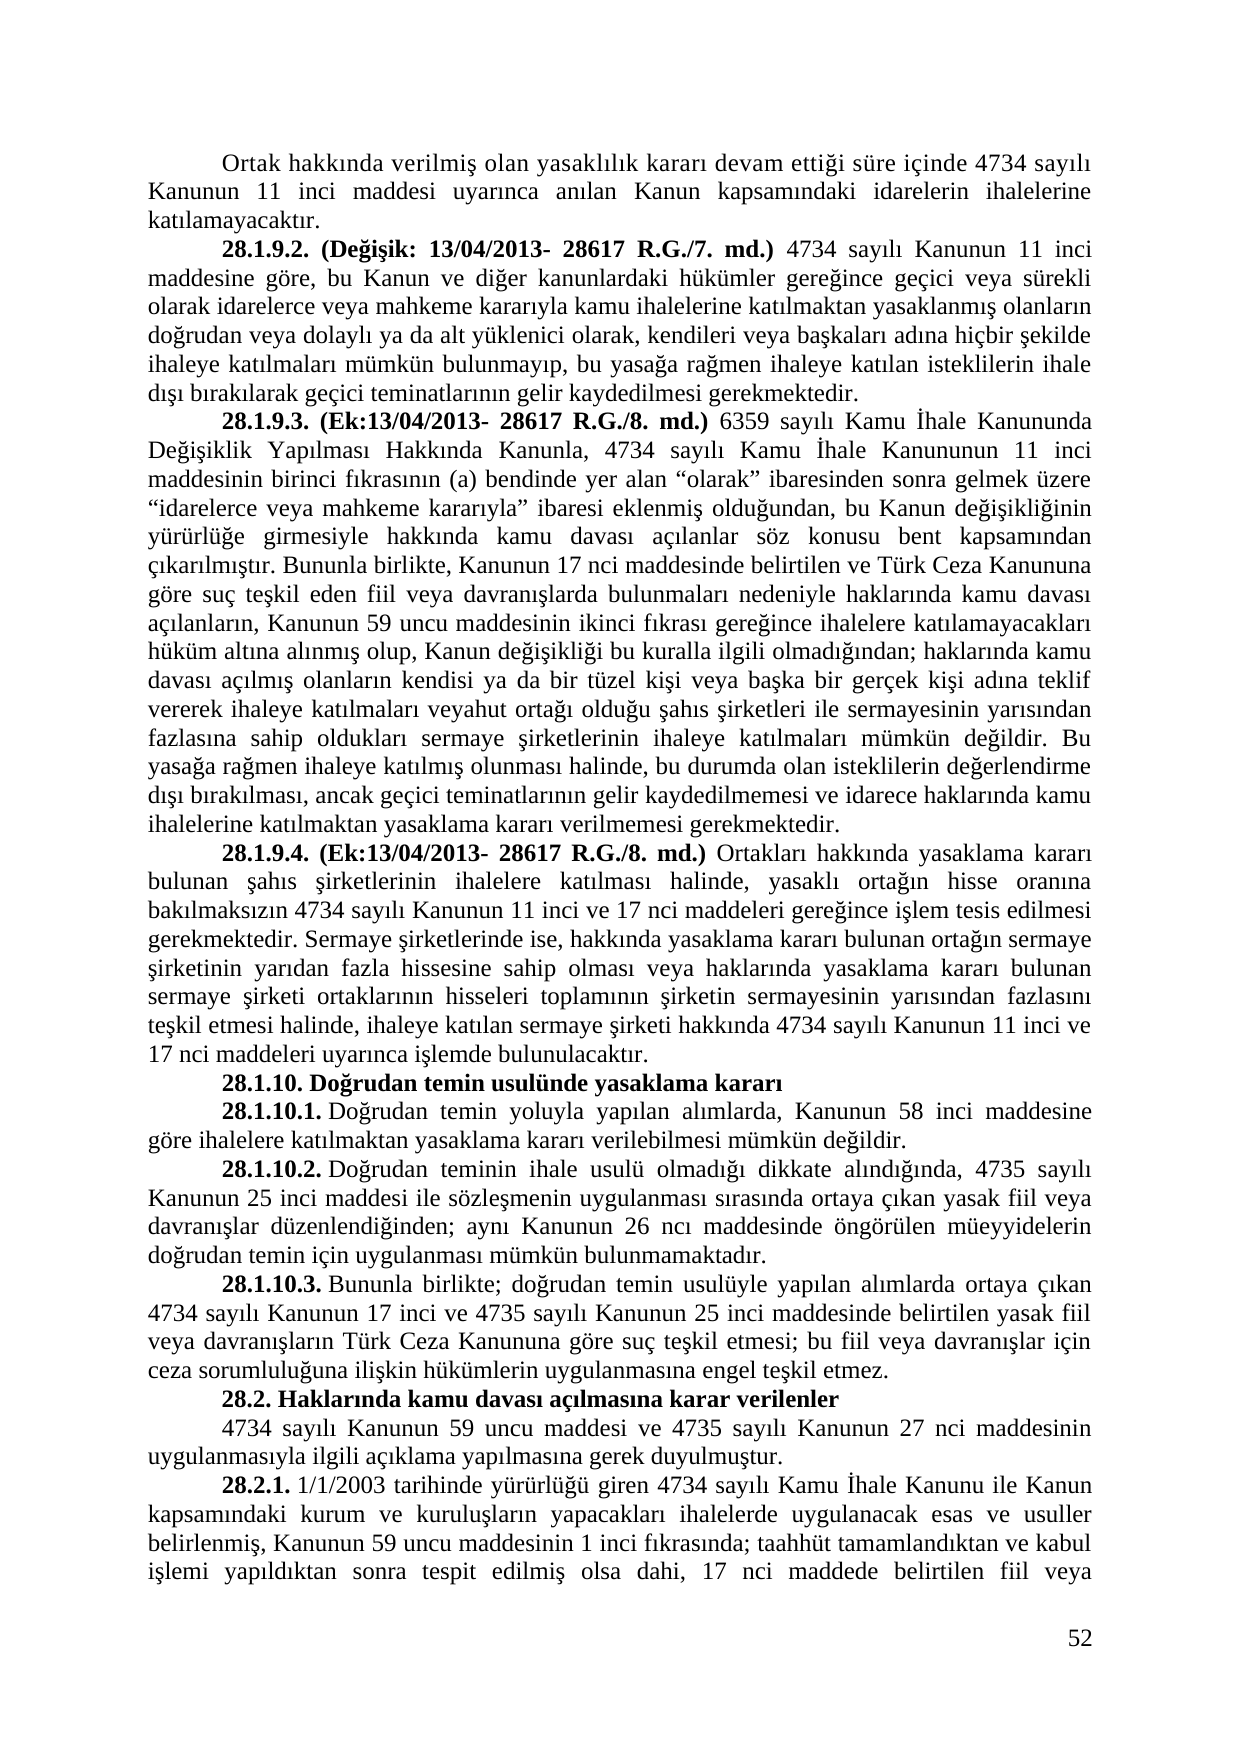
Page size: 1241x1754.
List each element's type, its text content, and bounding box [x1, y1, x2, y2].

text 28.1.10.2. Doğrudan teminin ihale usulü olmadığı dikkate alındığında, 4735 sayılı Kanunun 25 inci maddesi ile sözleşmenin uygulanması sırasında ortaya çıkan yasak fiil veya davranışlar düzenlendiğinden; aynı Kanunun 26 ncı maddesinde öngörülen müeyyidelerin doğrudan temin için uygulanması mümkün bulunmamaktadır. [148, 1154, 1092, 1269]
text 28.1.10.1. Doğrudan temin yoluyla yapılan alımlarda, Kanunun 58 inci maddesine göre ihalelere katılmaktan yasaklama kararı verilebilmesi mümkün değildir. [148, 1096, 1092, 1154]
text 28.1.10. Doğrudan temin usulünde yasaklama kararı [148, 1068, 1092, 1096]
text 28.1.9.4. (Ek:13/04/2013- 28617 R.G./8. md.) Ortakları hakkında yasaklama kararı bulunan şahıs şirketlerinin ihalelere katılması halinde, yasaklı ortağın hisse oranına bakılmaksızın 4734 sayılı Kanunun 11 inci ve 17 nci maddeleri gereğince işlem tesis edilmesi gerekmektedir. Sermaye şirketlerinde ise, hakkında yasaklama kararı bulunan ortağın sermaye şirketinin yarıdan fazla hissesine sahip olması veya haklarında yasaklama kararı bulunan sermaye şirketi ortaklarının hisseleri toplamının şirketin sermayesinin yarısından fazlasını teşkil etmesi halinde, ihaleye katılan sermaye şirketi hakkında 4734 sayılı Kanunun 11 inci ve 17 nci maddeleri uyarınca işlemde bulunulacaktır. [148, 838, 1092, 1068]
text 28.1.9.2. (Değişik: 13/04/2013- 28617 R.G./7. md.) 4734 sayılı Kanunun 11 inci maddesine göre, bu Kanun ve diğer kanunlardaki hükümler gereğince geçici veya sürekli olarak idarelerce veya mahkeme kararıyla kamu ihalelerine katılmaktan yasaklanmış olanların doğrudan veya dolaylı ya da alt yüklenici olarak, kendileri veya başkaları adına hiçbir şekilde ihaleye katılmaları mümkün bulunmayıp, bu yasağa rağmen ihaleye katılan isteklilerin ihale dışı bırakılarak geçici teminatlarının gelir kaydedilmesi gerekmektedir. [148, 234, 1092, 406]
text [148, 1470, 1092, 1585]
subtitle 28.2. Haklarında kamu davası açılmasına karar verilenler [148, 1384, 1092, 1413]
text 4734 sayılı Kanunun 59 uncu maddesi ve 4735 sayılı Kanunun 27 nci maddesinin uygulanmasıyla ilgili açıklama yapılmasına gerek duyulmuştur. [148, 1413, 1092, 1470]
text 28.1.9.3. (Ek:13/04/2013- 28617 R.G./8. md.) 6359 sayılı Kamu İhale Kanununda Değişiklik Yapılması Hakkında Kanunla, 4734 sayılı Kamu İhale Kanununun 11 inci maddesinin birinci fıkrasının (a) bendinde yer alan “olarak” ibaresinden sonra gelmek üzere “idarelerce veya mahkeme kararıyla” ibaresi eklenmiş olduğundan, bu Kanun değişikliğinin yürürlüğe girmesiyle hakkında kamu davası açılanlar söz konusu bent kapsamından çıkarılmıştır. Bununla birlikte, Kanunun 17 nci maddesinde belirtilen ve Türk Ceza Kanununa göre suç teşkil eden fiil veya davranışlarda bulunmaları nedeniyle haklarında kamu davası açılanların, Kanunun 59 uncu maddesinin ikinci fıkrası gereğince ihalelere katılamayacakları hüküm altına alınmış olup, Kanun değişikliği bu kuralla ilgili olmadığından; haklarında kamu davası açılmış olanların kendisi ya da bir tüzel kişi veya başka bir gerçek kişi adına teklif vererek ihaleye katılmaları veyahut ortağı olduğu şahıs şirketleri ile sermayesinin yarısından fazlasına sahip oldukları sermaye şirketlerinin ihaleye katılmaları mümkün değildir. Bu yasağa rağmen ihaleye katılmış olunması halinde, bu durumda olan isteklilerin değerlendirme dışı bırakılması, ancak geçici teminatlarının gelir kaydedilmemesi ve idarece haklarında kamu ihalelerine katılmaktan yasaklama kararı verilmemesi gerekmektedir. [148, 406, 1092, 838]
text Ortak hakkında verilmiş olan yasaklılık kararı devam ettiği süre içinde 4734 sayılı Kanunun 11 inci maddesi uyarınca anılan Kanun kapsamındaki idarelerin ihalelerine katılamayacaktır. [148, 148, 1092, 234]
text 28.1.10.3. Bununla birlikte; doğrudan temin usulüyle yapılan alımlarda ortaya çıkan 4734 sayılı Kanunun 17 inci ve 4735 sayılı Kanunun 25 inci maddesinde belirtilen yasak fiil veya davranışların Türk Ceza Kanununa göre suç teşkil etmesi; bu fiil veya davranışlar için ceza sorumluluğuna ilişkin hükümlerin uygulanmasına engel teşkil etmez. [148, 1269, 1092, 1384]
